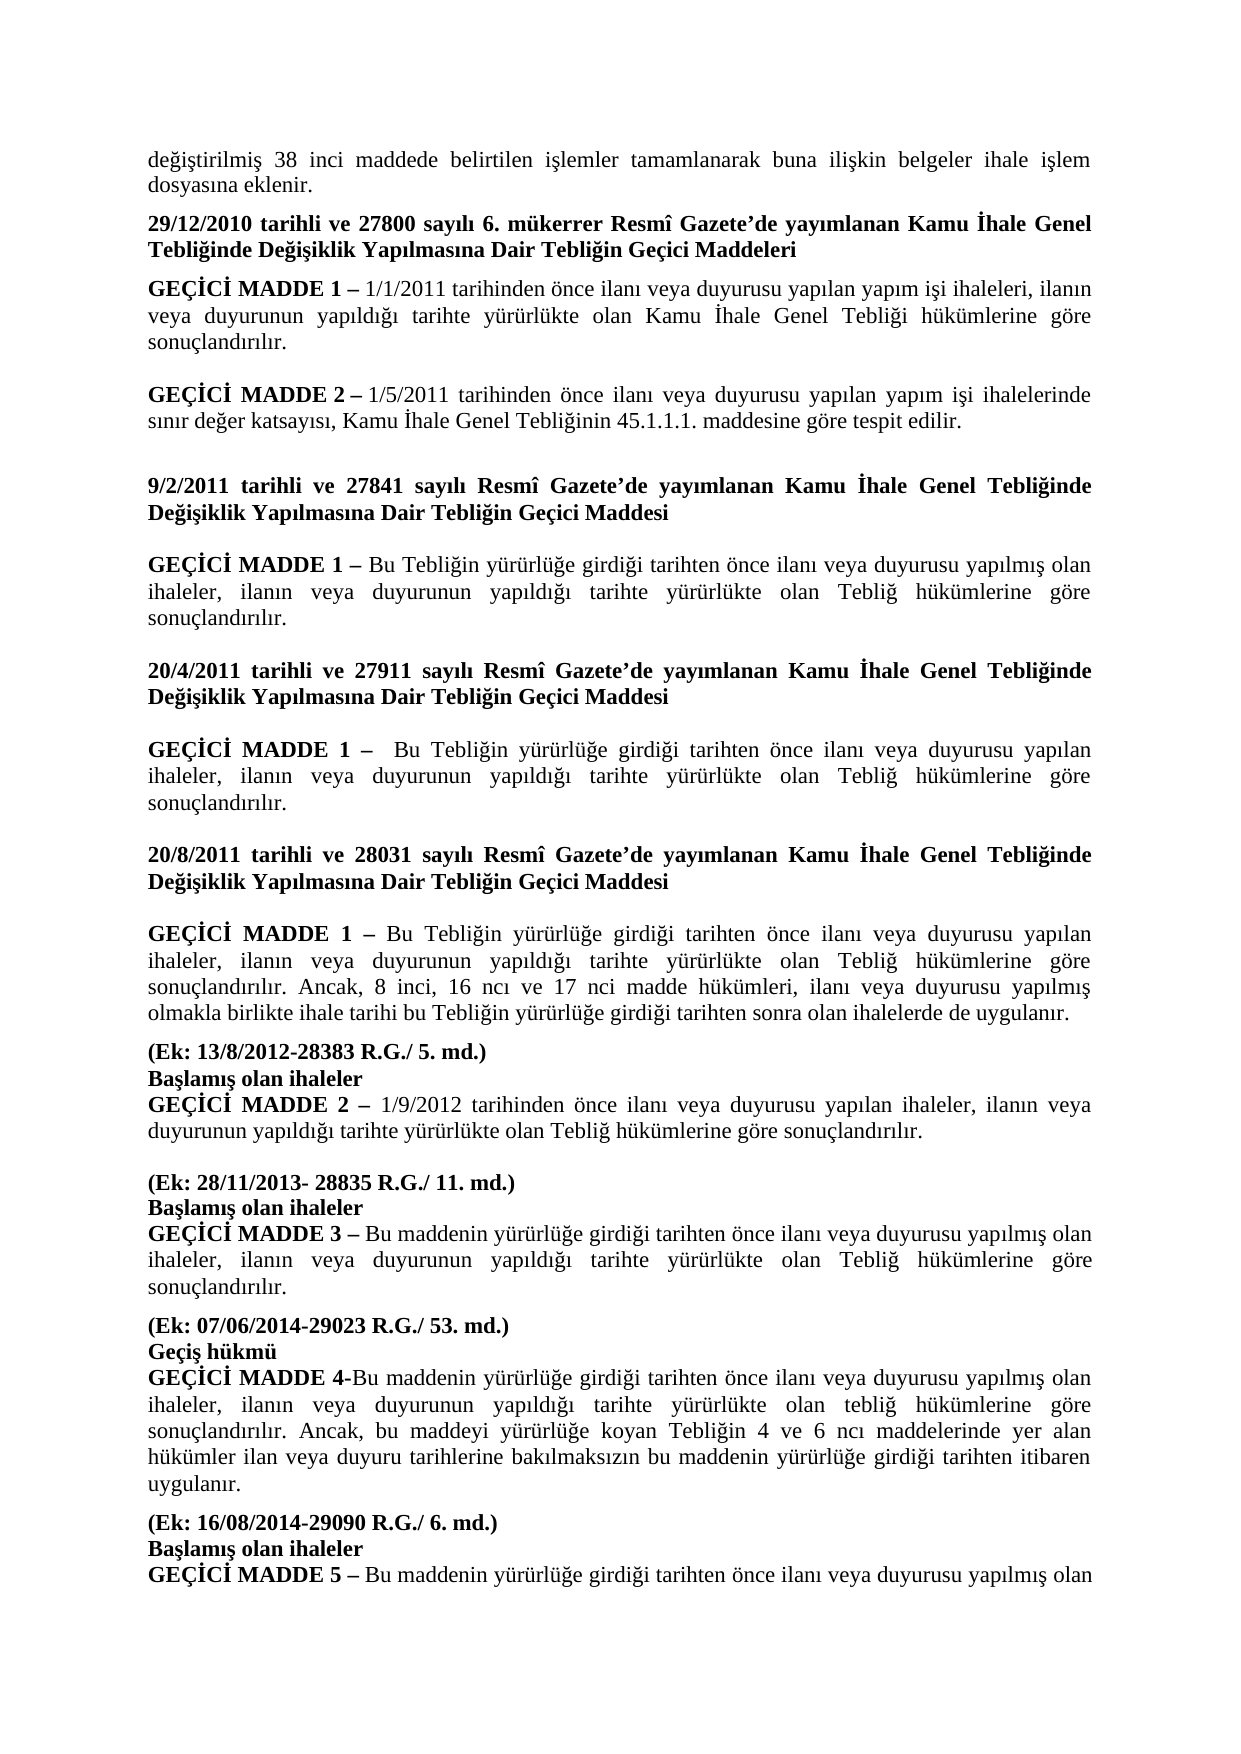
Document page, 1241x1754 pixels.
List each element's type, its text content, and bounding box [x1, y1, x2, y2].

text 29/12/2010 tarihli ve 27800 sayılı 6. mükerrer Resmî Gazete’de yayımlanan Kamu İhale Genel Tebliğinde Değişiklik Yapılmasına Dair Tebliğin Geçici Maddeleri [148, 210, 1092, 263]
text Başlamış olan ihaleler [148, 1065, 1092, 1091]
text GEÇİCİ MADDE 1 – Bu Tebliğin yürürlüğe girdiği tarihten önce ilanı veya duyurusu yapılmış olan ihaleler, ilanın veya duyurunun yapıldığı tarihte yürürlükte olan Tebliğ hükümlerine göre sonuçlandırılır. [148, 551, 1092, 631]
text GEÇİCİ MADDE 1 – Bu Tebliğin yürürlüğe girdiği tarihten önce ilanı veya duyurusu yapılan ihaleler, ilanın veya duyurunun yapıldığı tarihte yürürlükte olan Tebliğ hükümlerine göre sonuçlandırılır. [148, 736, 1092, 815]
text 20/8/2011 tarihli ve 28031 sayılı Resmî Gazete’de yayımlanan Kamu İhale Genel Tebliğinde Değişiklik Yapılmasına Dair Tebliğin Geçici Maddesi [148, 841, 1092, 894]
text 9/2/2011 tarihli ve 27841 sayılı Resmî Gazete’de yayımlanan Kamu İhale Genel Tebliğinde Değişiklik Yapılmasına Dair Tebliğin Geçici Maddesi [148, 472, 1092, 525]
text Başlamış olan ihaleler [148, 1535, 1092, 1561]
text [148, 148, 1092, 198]
text GEÇİCİ MADDE 2 – 1/9/2012 tarihinden önce ilanı veya duyurusu yapılan ihaleler, ilanın veya duyurunun yapıldığı tarihte yürürlükte olan Tebliğ hükümlerine göre sonuçlandırılır. [148, 1091, 1092, 1144]
text (Ek: 28/11/2013- 28835 R.G./ 11. md.) [148, 1170, 1092, 1195]
text (Ek: 16/08/2014-29090 R.G./ 6. md.) [148, 1509, 1092, 1535]
text GEÇİCİ MADDE 1 – 1/1/2011 tarihinden önce ilanı veya duyurusu yapılan yapım işi ihaleleri, ilanın veya duyurunun yapıldığı tarihte yürürlükte olan Kamu İhale Genel Tebliği hükümlerine göre sonuçlandırılır. [148, 275, 1092, 354]
text GEÇİCİ MADDE 1 – Bu Tebliğin yürürlüğe girdiği tarihten önce ilanı veya duyurusu yapılan ihaleler, ilanın veya duyurunun yapıldığı tarihte yürürlükte olan Tebliğ hükümlerine göre sonuçlandırılır. Ancak, 8 inci, 16 ncı ve 17 nci madde hükümleri, ilanı veya duyurusu yapılmış olmakla birlikte ihale tarihi bu Tebliğin yürürlüğe girdiği tarihten sonra olan ihalelerde de uygulanır. [148, 920, 1092, 1026]
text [148, 1561, 1092, 1588]
text GEÇİCİ MADDE 2 – 1/5/2011 tarihinden önce ilanı veya duyurusu yapılan yapım işi ihalelerinde sınır değer katsayısı, Kamu İhale Genel Tebliğinin 45.1.1.1. maddesine göre tespit edilir. [148, 381, 1092, 433]
text Başlamış olan ihaleler [148, 1195, 1092, 1220]
text Geçiş hükmü [148, 1338, 1092, 1364]
text GEÇİCİ MADDE 4-Bu maddenin yürürlüğe girdiği tarihten önce ilanı veya duyurusu yapılmış olan ihaleler, ilanın veya duyurunun yapıldığı tarihte yürürlükte olan tebliğ hükümlerine göre sonuçlandırılır. Ancak, bu maddeyi yürürlüğe koyan Tebliğin 4 ve 6 ncı maddelerinde yer alan hükümler ilan veya duyuru tarihlerine bakılmaksızın bu maddenin yürürlüğe girdiği tarihten itibaren uygulanır. [148, 1364, 1092, 1496]
text GEÇİCİ MADDE 3 – Bu maddenin yürürlüğe girdiği tarihten önce ilanı veya duyurusu yapılmış olan ihaleler, ilanın veya duyurunun yapıldığı tarihte yürürlükte olan Tebliğ hükümlerine göre sonuçlandırılır. [148, 1220, 1092, 1299]
text 20/4/2011 tarihli ve 27911 sayılı Resmî Gazete’de yayımlanan Kamu İhale Genel Tebliğinde Değişiklik Yapılmasına Dair Tebliğin Geçici Maddesi [148, 657, 1092, 709]
text (Ek: 13/8/2012-28383 R.G./ 5. md.) [148, 1038, 1092, 1065]
text (Ek: 07/06/2014-29023 R.G./ 53. md.) [148, 1312, 1092, 1338]
